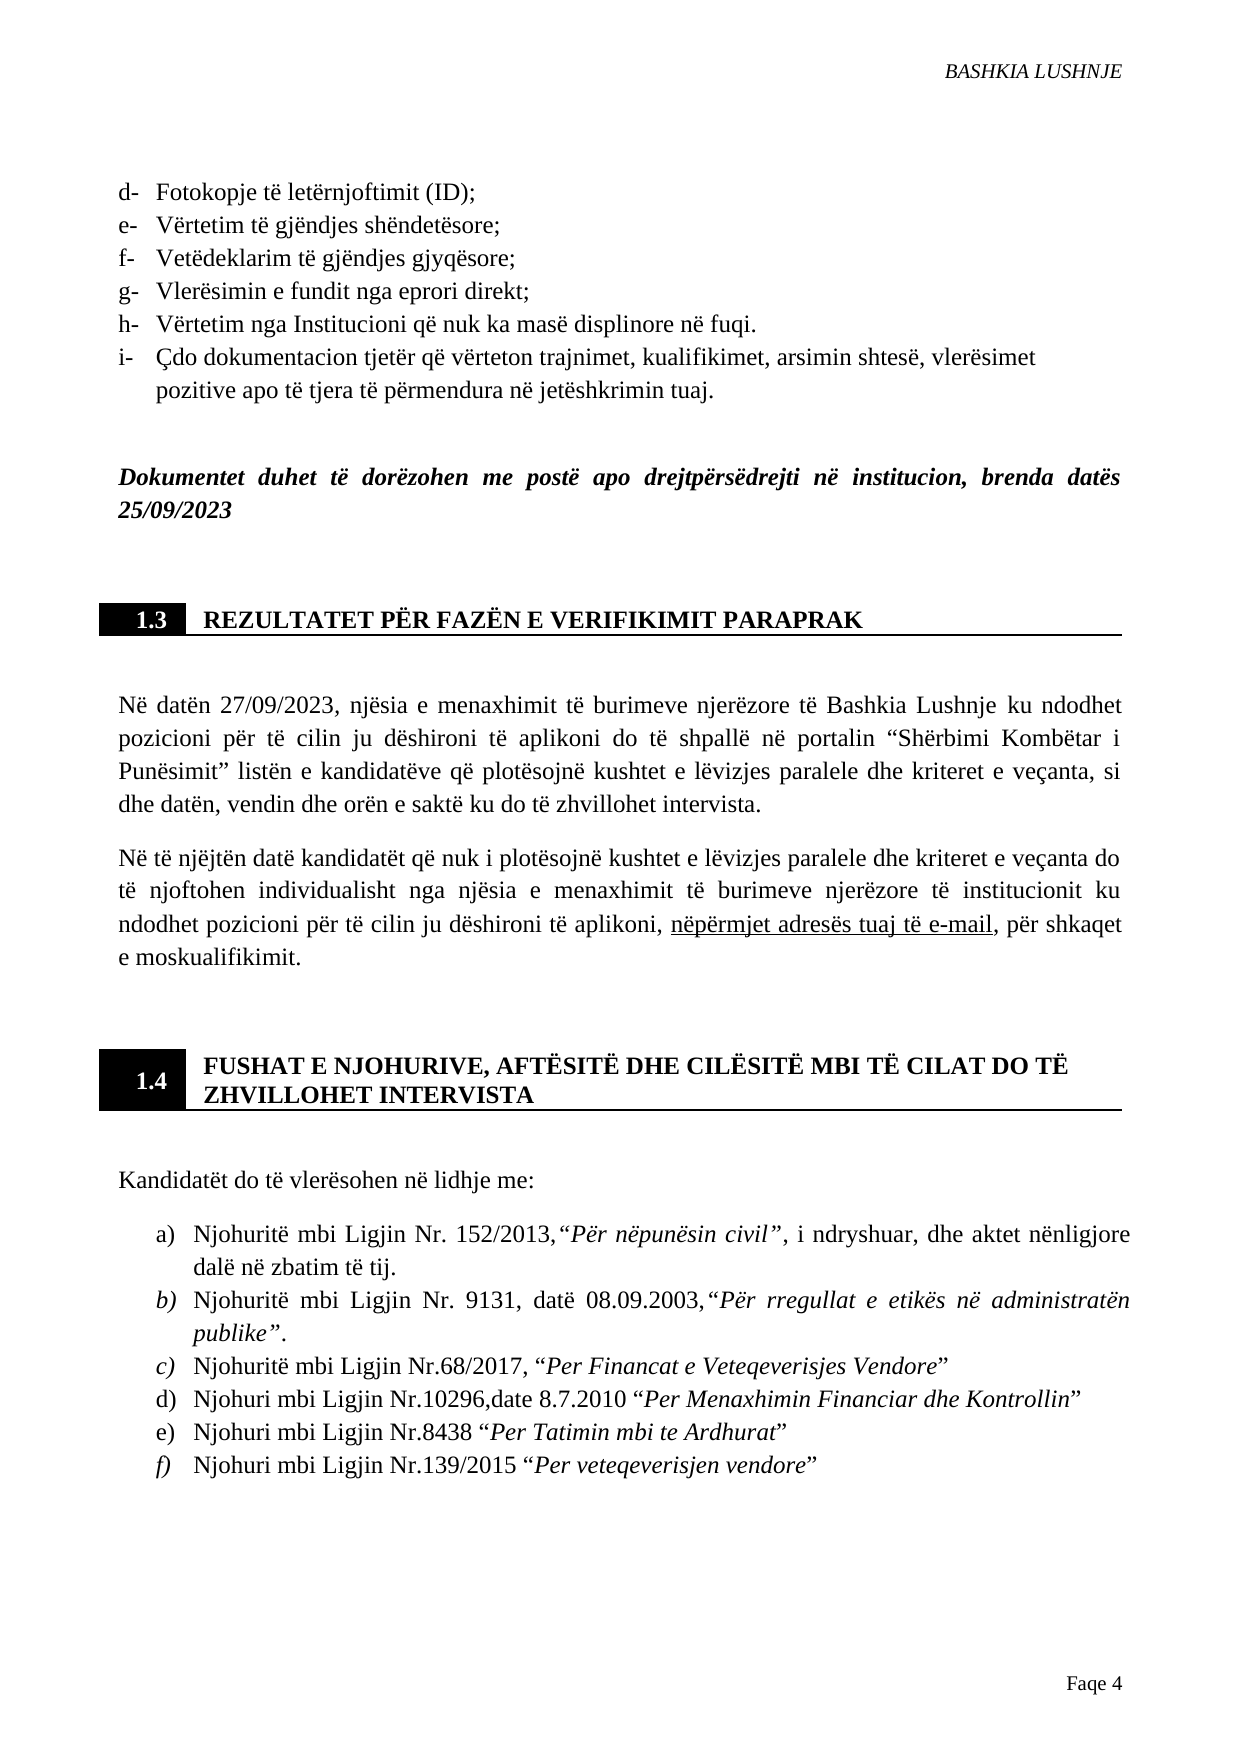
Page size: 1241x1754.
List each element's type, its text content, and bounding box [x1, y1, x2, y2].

text Kandidatët do të vlerësohen në lidhje me: [118, 1165, 1131, 1194]
list Njohuritë mbi Ligjin Nr. 9131, datë 08.09.2003,“Për rregullat e etikës në administratën publike”. [156, 1285, 1131, 1347]
text Në të njëjtën datë kandidatët që nuk i plotësojnë kushtet e lëvizjes paralele dhe kriteret e veçanta do të njoftohen individualisht nga njësia e menaxhimit të burimeve njerëzore të institucionit ku ndodhet pozicioni për të cilin ju dëshironi të aplikoni, nëpërmjet adresës tuaj të e-mail, për shkaqet e moskualifikimit. [118, 843, 1122, 970]
list Njohuritë mbi Ligjin Nr.68/2017, “Per Financat e Veteqeverisjes Vendore” [156, 1351, 1131, 1379]
table_header 1.4 [101, 1051, 184, 1109]
text Dokumentet duhet të dorëzohen me postë apo drejtpërsëdrejti në institucion, brenda datës 25/09/2023 [118, 462, 1122, 524]
table_header REZULTATET PËR FAZËN E VERIFIKIMIT PARAPRAK [186, 603, 1122, 634]
list Vërtetim nga Institucioni që nuk ka masë displinore në fuqi. [118, 309, 1122, 338]
list Njohuritë mbi Ligjin Nr. 152/2013,“Për nëpunësin civil”, i ndryshuar, dhe aktet nënligjore dalë në zbatim të tij. [156, 1219, 1131, 1281]
table_header 1.3 [101, 605, 184, 634]
list Njohuri mbi Ligjin Nr.8438 “Per Tatimin mbi te Ardhurat” [156, 1417, 1131, 1446]
list Vetëdeklarim të gjëndjes gjyqësore; [118, 243, 1122, 272]
list Çdo dokumentacion tjetër që vërteton trajnimet, kualifikimet, arsimin shtesë, vlerësimet pozitive apo të tjera të përmendura në jetëshkrimin tuaj. [118, 342, 1122, 404]
list Njohuri mbi Ligjin Nr.10296,date 8.7.2010 “Per Menaxhimin Financiar dhe Kontrollin” [156, 1384, 1131, 1413]
list Fotokopje të letërnjoftimit (ID); [118, 177, 1122, 206]
list Vërtetim të gjëndjes shëndetësore; [118, 210, 1122, 239]
list Njohuri mbi Ligjin Nr.139/2015 “Per veteqeverisjen vendore” [156, 1450, 1131, 1479]
text Në datën 27/09/2023, njësia e menaxhimit të burimeve njerëzore të Bashkia Lushnje ku ndodhet pozicioni për të cilin ju dëshironi të aplikoni do të shpallë në portalin “Shërbimi Kombëtar i Punësimit” listën e kandidatëve që plotësojnë kushtet e lëvizjes paralele dhe kriteret e veçanta, si dhe datën, vendin dhe orën e saktë ku do të zhvillohet intervista. [118, 690, 1122, 817]
table_header FUSHAT E NJOHURIVE, AFTËSITË DHE CILËSITË MBI TË CILAT DO TË ZHVILLOHET INTERVISTA [186, 1049, 1122, 1109]
list Vlerësimin e fundit nga eprori direkt; [118, 276, 1122, 305]
